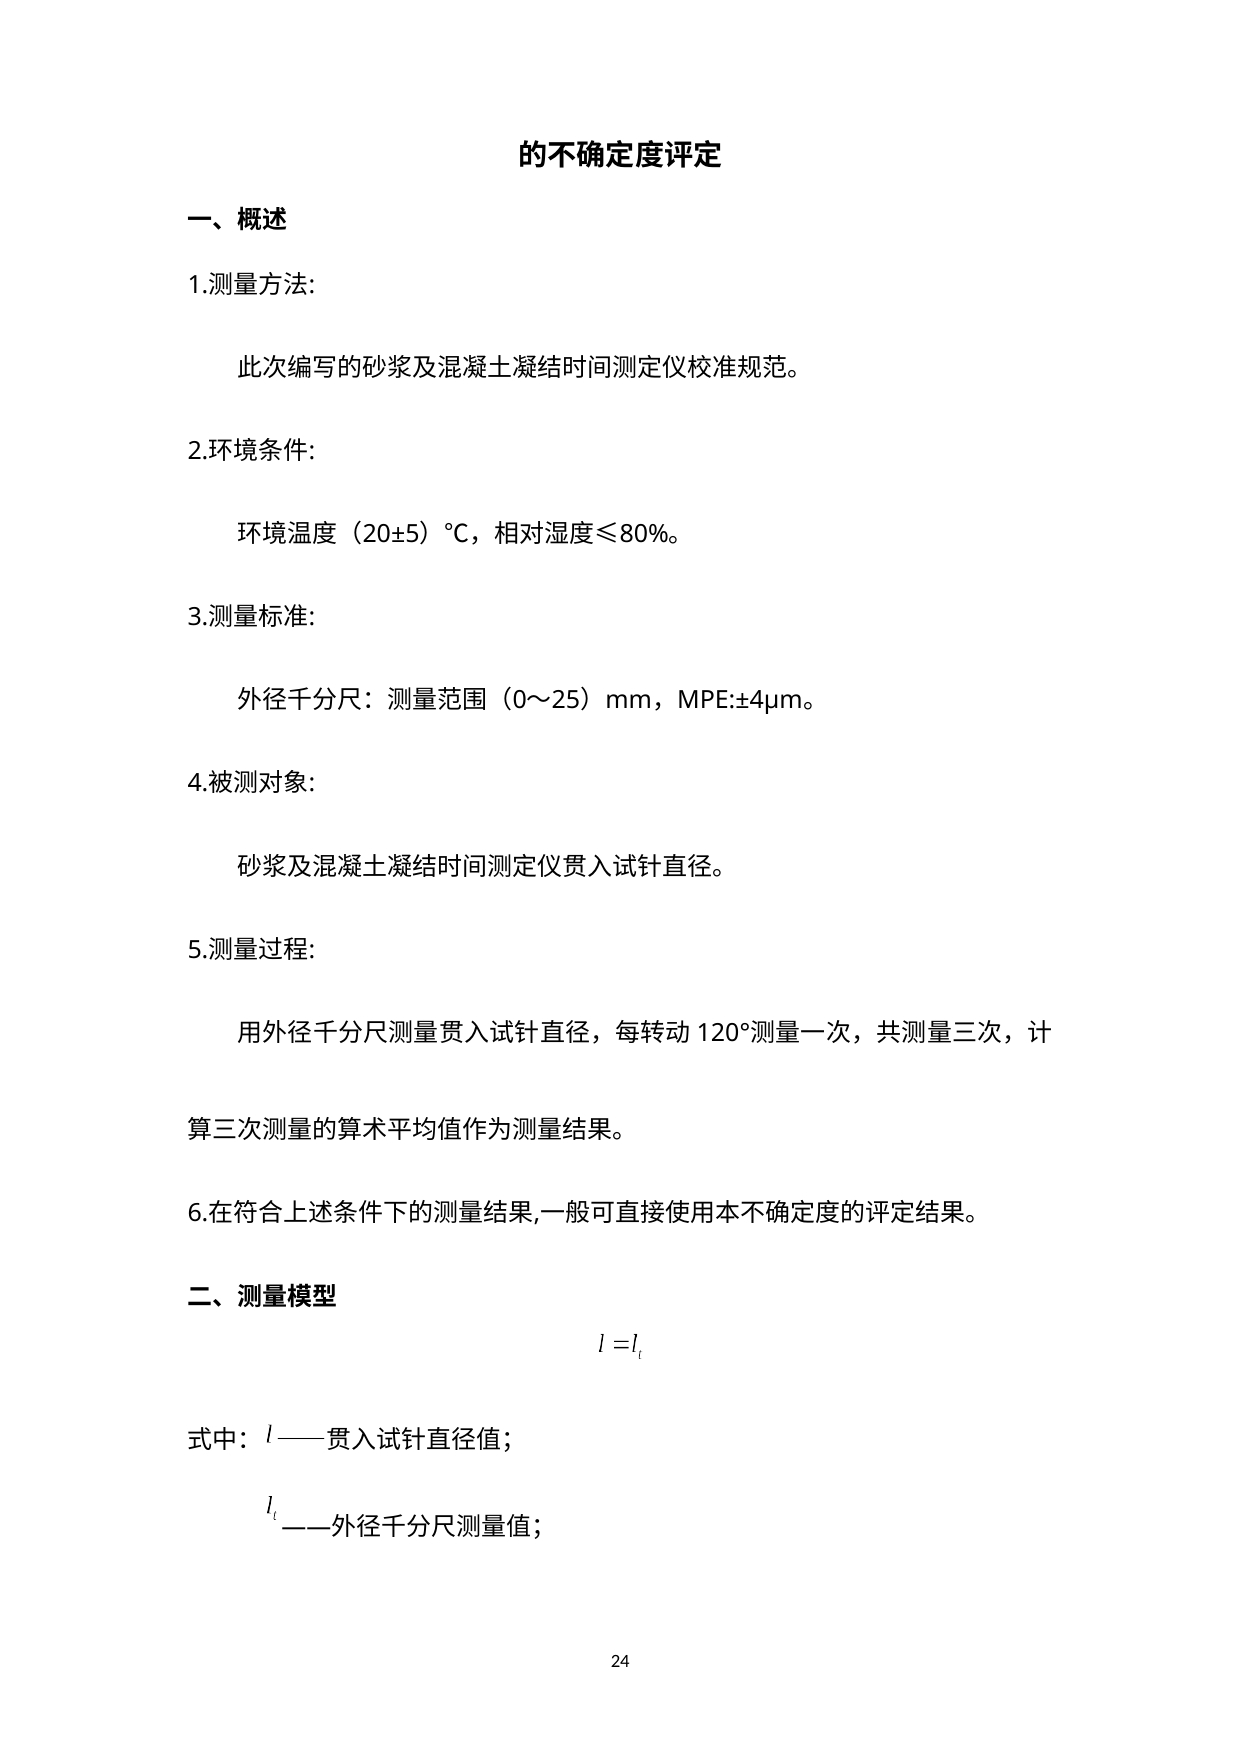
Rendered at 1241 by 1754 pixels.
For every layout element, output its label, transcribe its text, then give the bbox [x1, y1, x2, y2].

text 式中：——贯入试针直径值； [187, 1405, 1053, 1470]
text 砂浆及混凝土凝结时间测定仪贯入试针直径。 [187, 832, 1053, 897]
text 一、概述 [187, 185, 1053, 250]
list 2.环境条件: [187, 416, 1053, 481]
list 6.在符合上述条件下的测量结果,一般可直接使用本不确定度的评定结果。 [187, 1178, 1053, 1243]
list 3.测量标准: [187, 582, 1053, 647]
text 此次编写的砂浆及混凝土凝结时间测定仪校准规范。 [187, 333, 1053, 398]
text 外径千分尺：测量范围（0～25）mm，MPE:±4μm。 [187, 665, 1053, 730]
text 用外径千分尺测量贯入试针直径，每转动120°测量一次，共测量三次，计算三次测量的算术平均值作为测量结果。 [187, 998, 1053, 1160]
list 1.测量方法: [187, 250, 1053, 315]
list 5.测量过程: [187, 915, 1053, 980]
text 的不确定度评定 [187, 120, 1053, 185]
text 二、测量模型 [187, 1262, 1053, 1327]
list 4.被测对象: [187, 748, 1053, 813]
text 环境温度（20±5）℃，相对湿度≤80%。 [187, 499, 1053, 564]
text ——外径千分尺测量值； [187, 1488, 1053, 1553]
